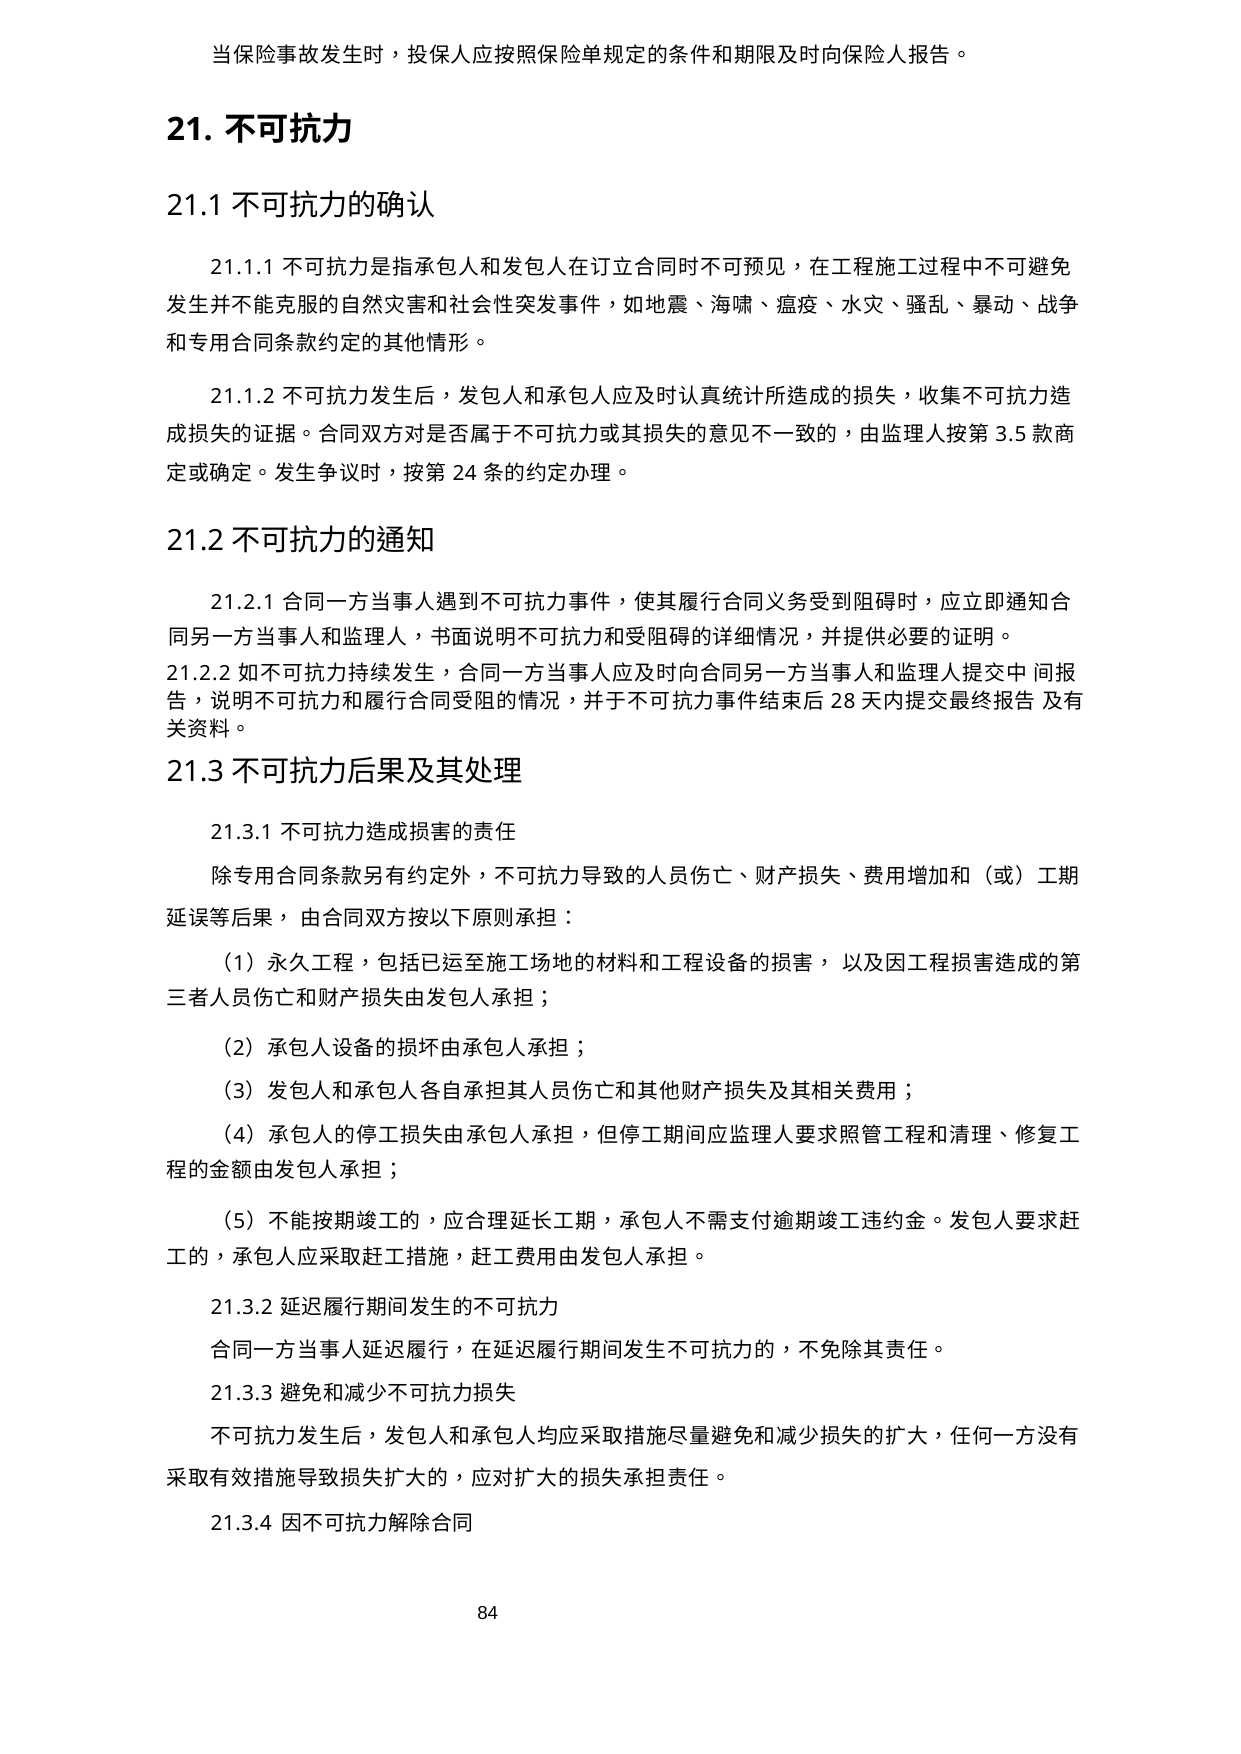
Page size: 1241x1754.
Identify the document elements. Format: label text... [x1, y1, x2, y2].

text 除专用合同条款另有约定外，不可抗力导致的人员伤亡、财产损失、费用增加和（或）工期 延误等后果， 由合同双方按以下原则承担： [166, 861, 1082, 931]
text （5）不能按期竣工的，应合理延长工期，承包人不需支付逾期竣工违约金。发包人要求赶 工的，承包人应采取赶工措施，赶工费用由发包人承担。 [167, 1207, 1082, 1270]
text 21.1.2 不可抗力发生后，发包人和承包人应及时认真统计所造成的损失，收集不可抗力造 成损失的证据。合同双方对是否属于不可抗力或其损失的意见不一致的，由监理人按第 3.5 款商 定或确定。发生争议时，按第 24 条的约定办理。 [166, 382, 1088, 486]
text （1）永久工程，包括已运至施工场地的材料和工程设备的损害， 以及因工程损害造成的第 三者人员伤亡和财产损失由发包人承担； [166, 948, 1082, 1012]
text 当保险事故发生时，投保人应按照保险单规定的条件和期限及时向保险人报告。 [211, 42, 1088, 68]
text 21.1.1 不可抗力是指承包人和发包人在订立合同时不可预见，在工程施工过程中不可避免 发生并不能克服的自然灾害和社会性突发事件，如地震、海啸、瘟疫、水灾、骚乱、暴动、战争 和专用合同条款约定的其他情形。 [166, 252, 1088, 356]
text （2）承包人设备的损坏由承包人承担； [211, 1034, 1088, 1061]
text （4）承包人的停工损失由承包人承担，但停工期间应监理人要求照管工程和清理、修复工 程的金额由发包人承担； [166, 1120, 1082, 1184]
text 21.2.1 合同一方当事人遇到不可抗力事件，使其履行合同义务受到阻碍时，应立即通知合 同另一方当事人和监理人，书面说明不可抗力和受阻碍的详细情况，并提供必要的证明。 [168, 587, 1088, 651]
text 21.3.2 延迟履行期间发生的不可抗力 [210, 1293, 1088, 1320]
text 合同一方当事人延迟履行，在延迟履行期间发生不可抗力的，不免除其责任。 [210, 1336, 1088, 1363]
text 21.2 不可抗力的通知 [166, 521, 1088, 558]
text 21.1 不可抗力的确认 [166, 186, 1088, 223]
text 21.3.4 因不可抗力解除合同 [210, 1508, 1088, 1536]
text （3）发包人和承包人各自承担其人员伤亡和其他财产损失及其相关费用； [211, 1077, 1088, 1104]
text 21.3.1 不可抗力造成损害的责任 [210, 818, 1088, 845]
text 21. 不可抗力 [166, 107, 1088, 149]
text 21.3.3 避免和减少不可抗力损失 [210, 1379, 1088, 1406]
text 不可抗力发生后，发包人和承包人均应采取措施尽量避免和减少损失的扩大，任何一方没有 采取有效措施导致损失扩大的，应对扩大的损失承担责任。 [166, 1422, 1082, 1492]
text 21.3 不可抗力后果及其处理 [166, 752, 1088, 789]
text 21.2.2 如不可抗力持续发生，合同一方当事人应及时向合同另一方当事人和监理人提交中 间报告，说明不可抗力和履行合同受阻的情况，并于不可抗力事件结束后 28 天内提交最终报告 及有关资料。 [166, 658, 1088, 743]
